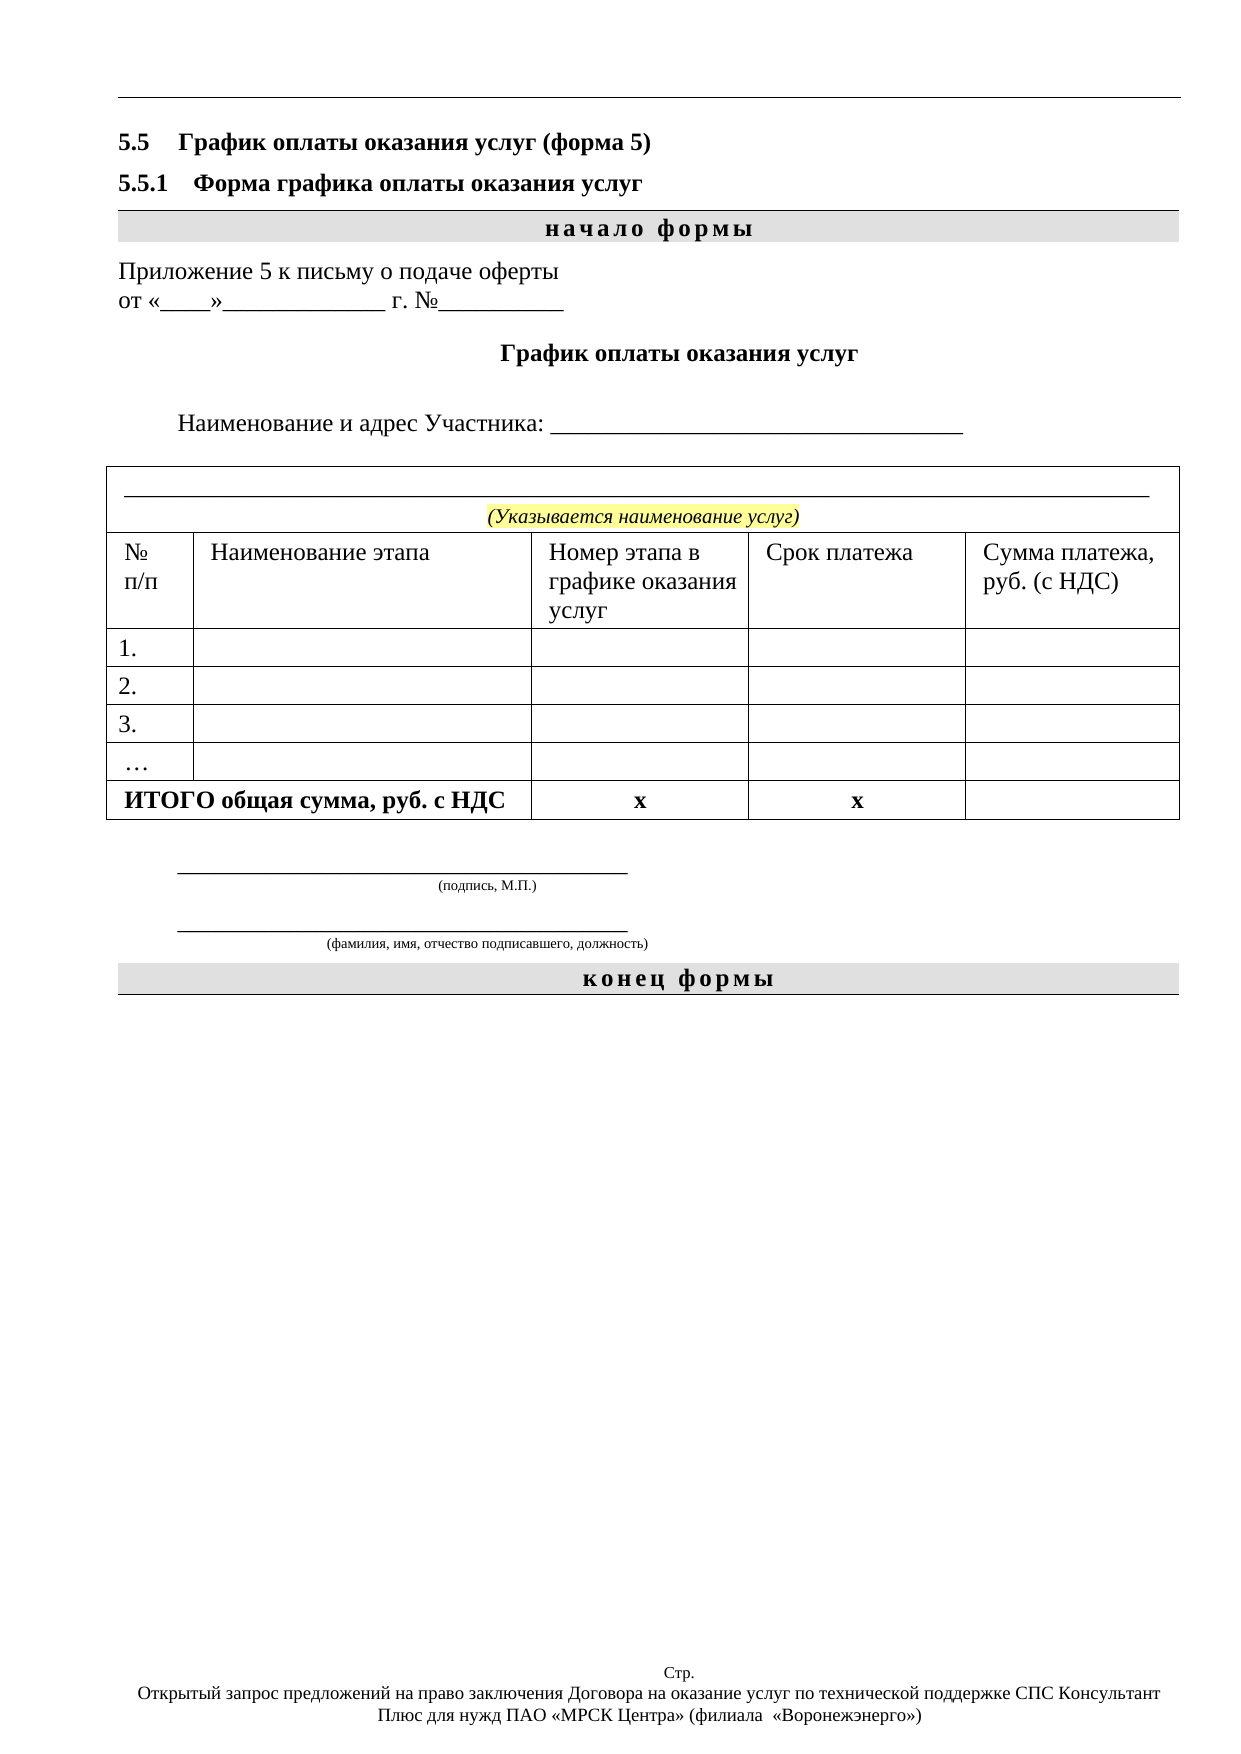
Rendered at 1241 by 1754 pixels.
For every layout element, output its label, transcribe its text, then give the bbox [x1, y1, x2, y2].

table_cell [532, 705, 748, 742]
table_cell [966, 667, 1179, 704]
table_cell х [749, 781, 965, 818]
table_cell [194, 743, 531, 780]
text ____________________________________ [118, 848, 1181, 877]
subtitle Форма графика оплаты оказания услуг [118, 168, 1181, 197]
table_cell ИТОГО общая сумма, руб. с НДС [107, 781, 531, 818]
text График оплаты оказания услуг [118, 338, 1181, 367]
table_cell [966, 629, 1179, 666]
text (фамилия, имя, отчество подписавшего, должность) [118, 934, 797, 963]
table_cell [749, 705, 965, 742]
table_cell [532, 629, 748, 666]
table_cell Номер этапа в графике оказания услуг [532, 533, 748, 628]
table_cell Срок платежа [749, 533, 965, 628]
table_header __________________________________________________________________________________ (Указывается наименование услуг) [107, 467, 1179, 532]
table_cell [532, 743, 748, 780]
table_cell [532, 667, 748, 704]
text конец формы [118, 963, 1179, 994]
table_cell [966, 705, 1179, 742]
text начало формы [118, 211, 1179, 242]
table_cell № п/п [107, 533, 193, 628]
subtitle График оплаты оказания услуг (форма 5) [118, 127, 1181, 156]
table_cell [194, 629, 531, 666]
table_cell [749, 667, 965, 704]
text ____________________________________ [118, 906, 1181, 934]
table_cell х [532, 781, 748, 818]
table_cell [107, 705, 193, 742]
table_cell [107, 667, 193, 704]
text Приложение 5 к письму о подаче оферты от «____»_____________ г. №__________ [118, 256, 1181, 313]
table_cell [966, 781, 1179, 818]
table_cell [749, 743, 965, 780]
table_cell Наименование этапа [194, 533, 531, 628]
table_cell Сумма платежа, руб. (с НДС) [966, 533, 1179, 628]
table_cell [194, 667, 531, 704]
table_cell [194, 705, 531, 742]
table_cell [749, 629, 965, 666]
text Наименование и адрес Участника: _________________________________ [118, 408, 1181, 437]
table_cell … [107, 743, 193, 780]
table_cell [966, 743, 1179, 780]
text (подпись, М.П.) [118, 877, 797, 906]
table_cell [107, 629, 193, 666]
